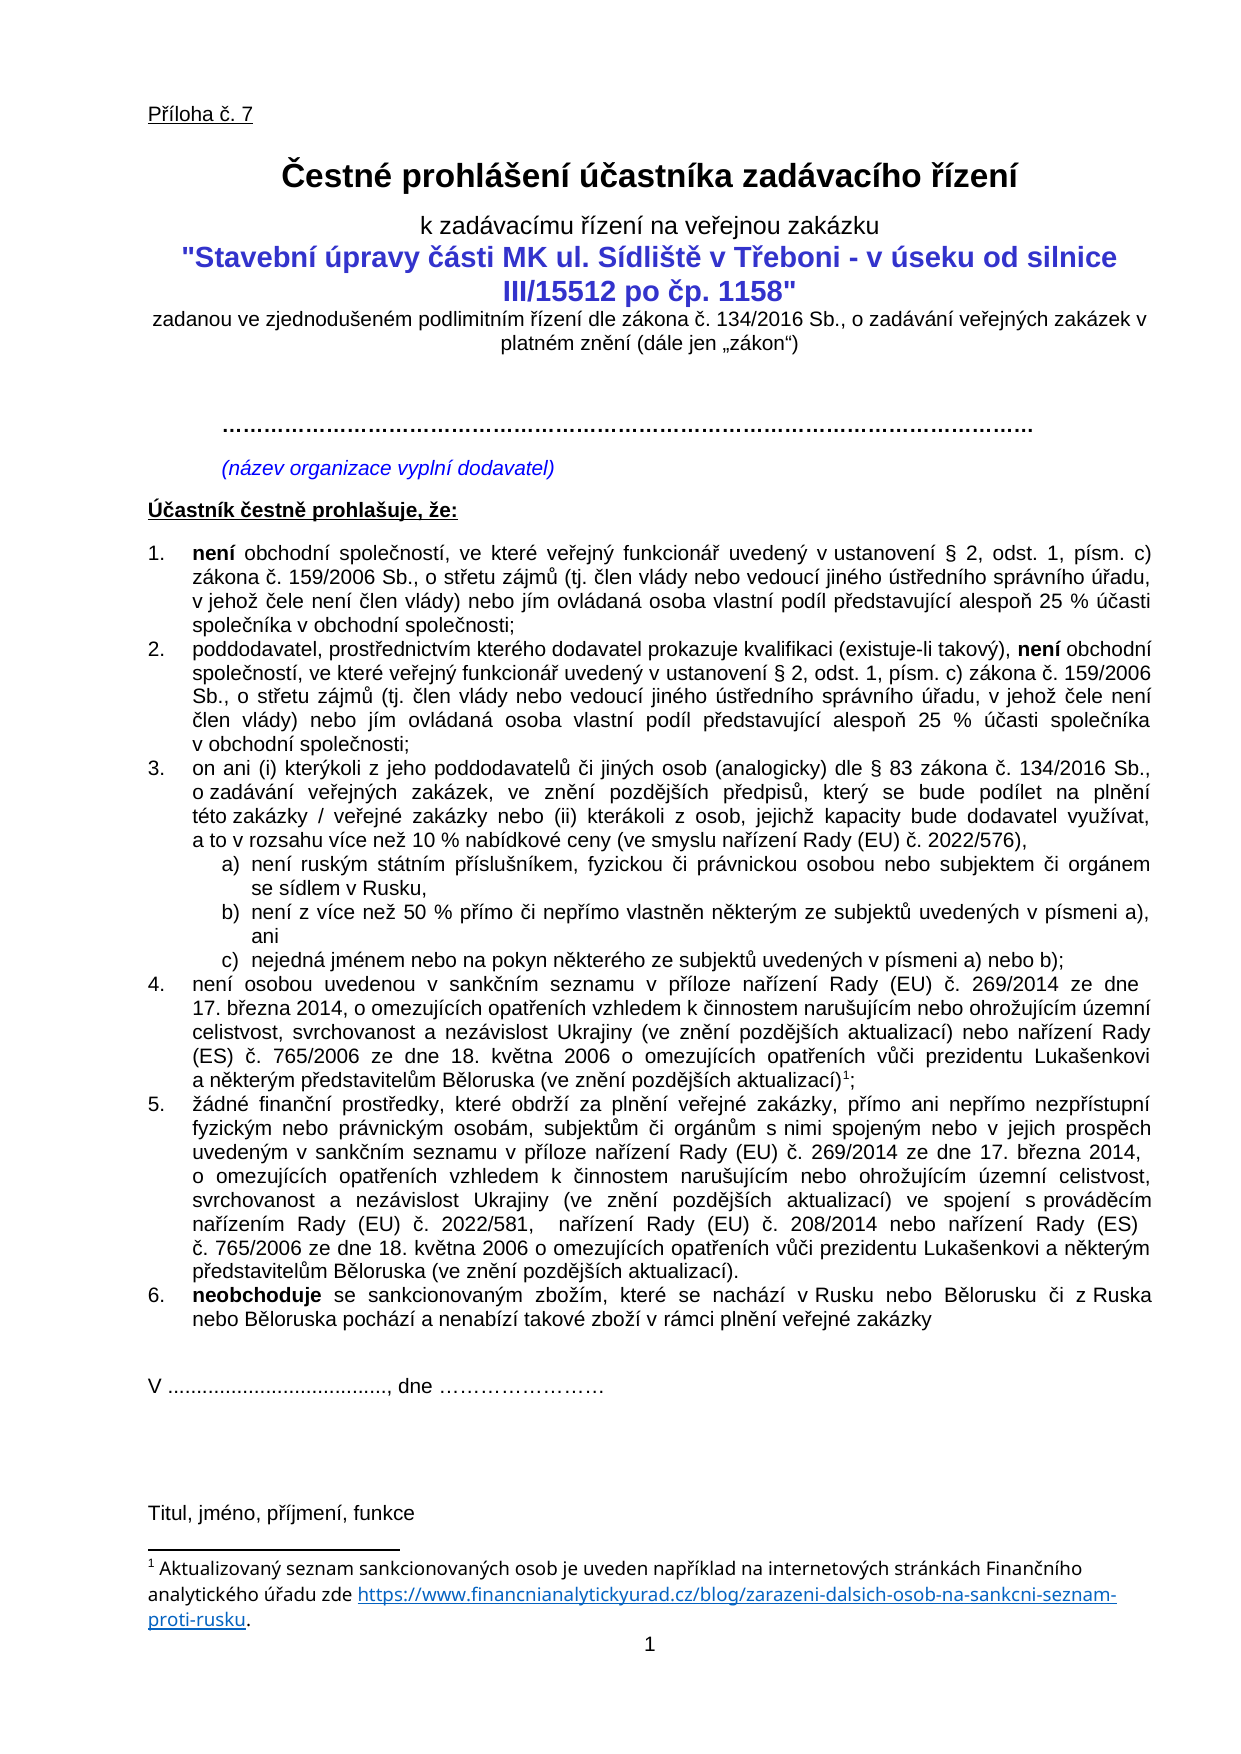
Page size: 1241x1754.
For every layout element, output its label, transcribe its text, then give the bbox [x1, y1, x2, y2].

text k zadávacímu řízení na veřejnou zakázku [148, 211, 1152, 240]
list poddodavatel, prostřednictvím kterého dodavatel prokazuje kvalifikaci (existuje-li takový), není obchodní společností, ve které veřejný funkcionář uvedený v ustanovení § 2, odst. 1, písm. c) zákona č. 159/2006 Sb., o střetu zájmů (tj. člen vlády nebo vedoucí jiného ústředního správního úřadu, v jehož čele není člen vlády) nebo jím ovládaná osoba vlastní podíl představující alespoň 25 % účasti společníka v obchodní společnosti; [148, 636, 1152, 756]
text Titul, jméno, příjmení, funkce [148, 1501, 1152, 1525]
text ……………………………………………………………………………………………………… [221, 413, 1152, 437]
list on ani (i) kterýkoli z jeho poddodavatelů či jiných osob (analogicky) dle § 83 zákona č. 134/2016 Sb., o zadávání veřejných zakázek, ve znění pozdějších předpisů, který se bude podílet na plnění této zakázky / veřejné zakázky nebo (ii) kterákoli z osob, jejichž kapacity bude dodavatel využívat, a to v rozsahu více než 10 % nabídkové ceny (ve smyslu nařízení Rady (EU) č. 2022/576), [148, 756, 1152, 852]
list není osobou uvedenou v sankčním seznamu v příloze nařízení Rady (EU) č. 269/2014 ze dne 17. března 2014, o omezujících opatřeních vzhledem k činnostem narušujícím nebo ohrožujícím územní celistvost, svrchovanost a nezávislost Ukrajiny (ve znění pozdějších aktualizací) nebo nařízení Rady (ES) č. 765/2006 ze dne 18. května 2006 o omezujících opatřeních vůči prezidentu Lukašenkovi a některým představitelům Běloruska (ve znění pozdějších aktualizací); [148, 972, 1152, 1092]
text Účastník čestně prohlašuje, že: [148, 498, 1152, 522]
list nejedná jménem nebo na pokyn některého ze subjektů uvedených v písmeni a) nebo b); [221, 948, 1152, 972]
list není obchodní společností, ve které veřejný funkcionář uvedený v ustanovení § 2, odst. 1, písm. c) zákona č. 159/2006 Sb., o střetu zájmů (tj. člen vlády nebo vedoucí jiného ústředního správního úřadu, v jehož čele není člen vlády) nebo jím ovládaná osoba vlastní podíl představující alespoň 25 % účasti společníka v obchodní společnosti; [148, 541, 1152, 636]
subtitle Příloha č. 7 [148, 102, 1152, 126]
list není z více než 50 % přímo či nepřímo vlastněn některým ze subjektů uvedených v písmeni a), ani [221, 900, 1152, 948]
list neobchoduje se sankcionovaným zbožím, které se nachází v Rusku nebo Bělorusku či z Ruska nebo Běloruska pochází a nenabízí takové zboží v rámci plnění veřejné zakázky [148, 1283, 1152, 1331]
text Čestné prohlášení účastníka zadávacího řízení [148, 156, 1152, 194]
list není ruským státním příslušníkem, fyzickou či právnickou osobou nebo subjektem či orgánem se sídlem v Rusku, [221, 852, 1152, 900]
text V ......................................, dne …………………… [148, 1374, 1152, 1398]
text zadanou ve zjednodušeném podlimitním řízení dle zákona č. 134/2016 Sb., o zadávání veřejných zakázek v platném znění (dále jen „zákon“) [148, 307, 1152, 355]
text "Stavební úpravy části MK ul. Sídliště v Třeboni - v úseku od silnice III/15512 po čp. 1158" [148, 240, 1152, 307]
list žádné finanční prostředky, které obdrží za plnění veřejné zakázky, přímo ani nepřímo nezpřístupní fyzickým nebo právnickým osobám, subjektům či orgánům s nimi spojeným nebo v jejich prospěch uvedeným v sankčním seznamu v příloze nařízení Rady (EU) č. 269/2014 ze dne 17. března 2014, o omezujících opatřeních vzhledem k činnostem narušujícím nebo ohrožujícím územní celistvost, svrchovanost a nezávislost Ukrajiny (ve znění pozdějších aktualizací) ve spojení s prováděcím nařízením Rady (EU) č. 2022/581, nařízení Rady (EU) č. 208/2014 nebo nařízení Rady (ES) č. 765/2006 ze dne 18. května 2006 o omezujících opatřeních vůči prezidentu Lukašenkovi a některým představitelům Běloruska (ve znění pozdějších aktualizací). [148, 1092, 1152, 1283]
text (název organizace vyplní dodavatel) [221, 456, 1152, 479]
